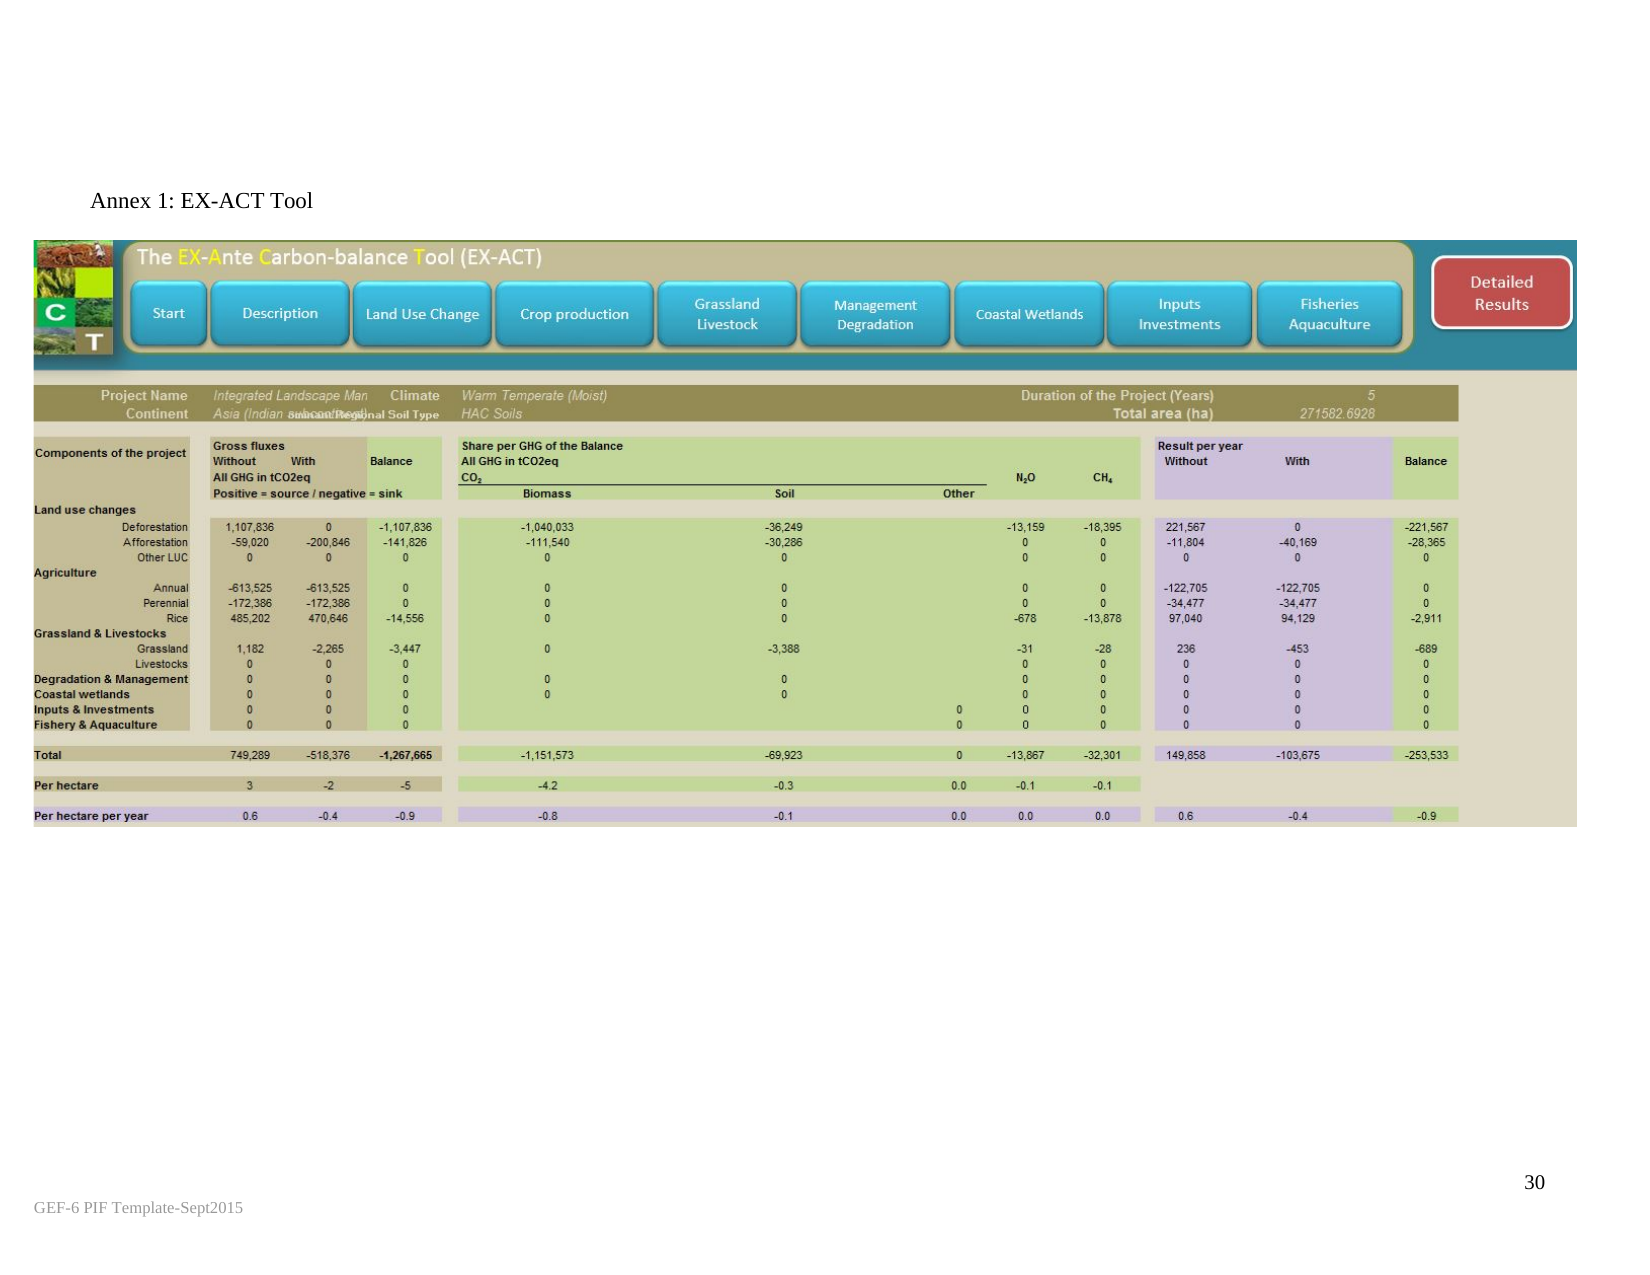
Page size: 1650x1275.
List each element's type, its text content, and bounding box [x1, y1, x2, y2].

picture [33, 240, 1577, 827]
text Annex 1: EX-ACT Tool [90, 187, 1545, 214]
